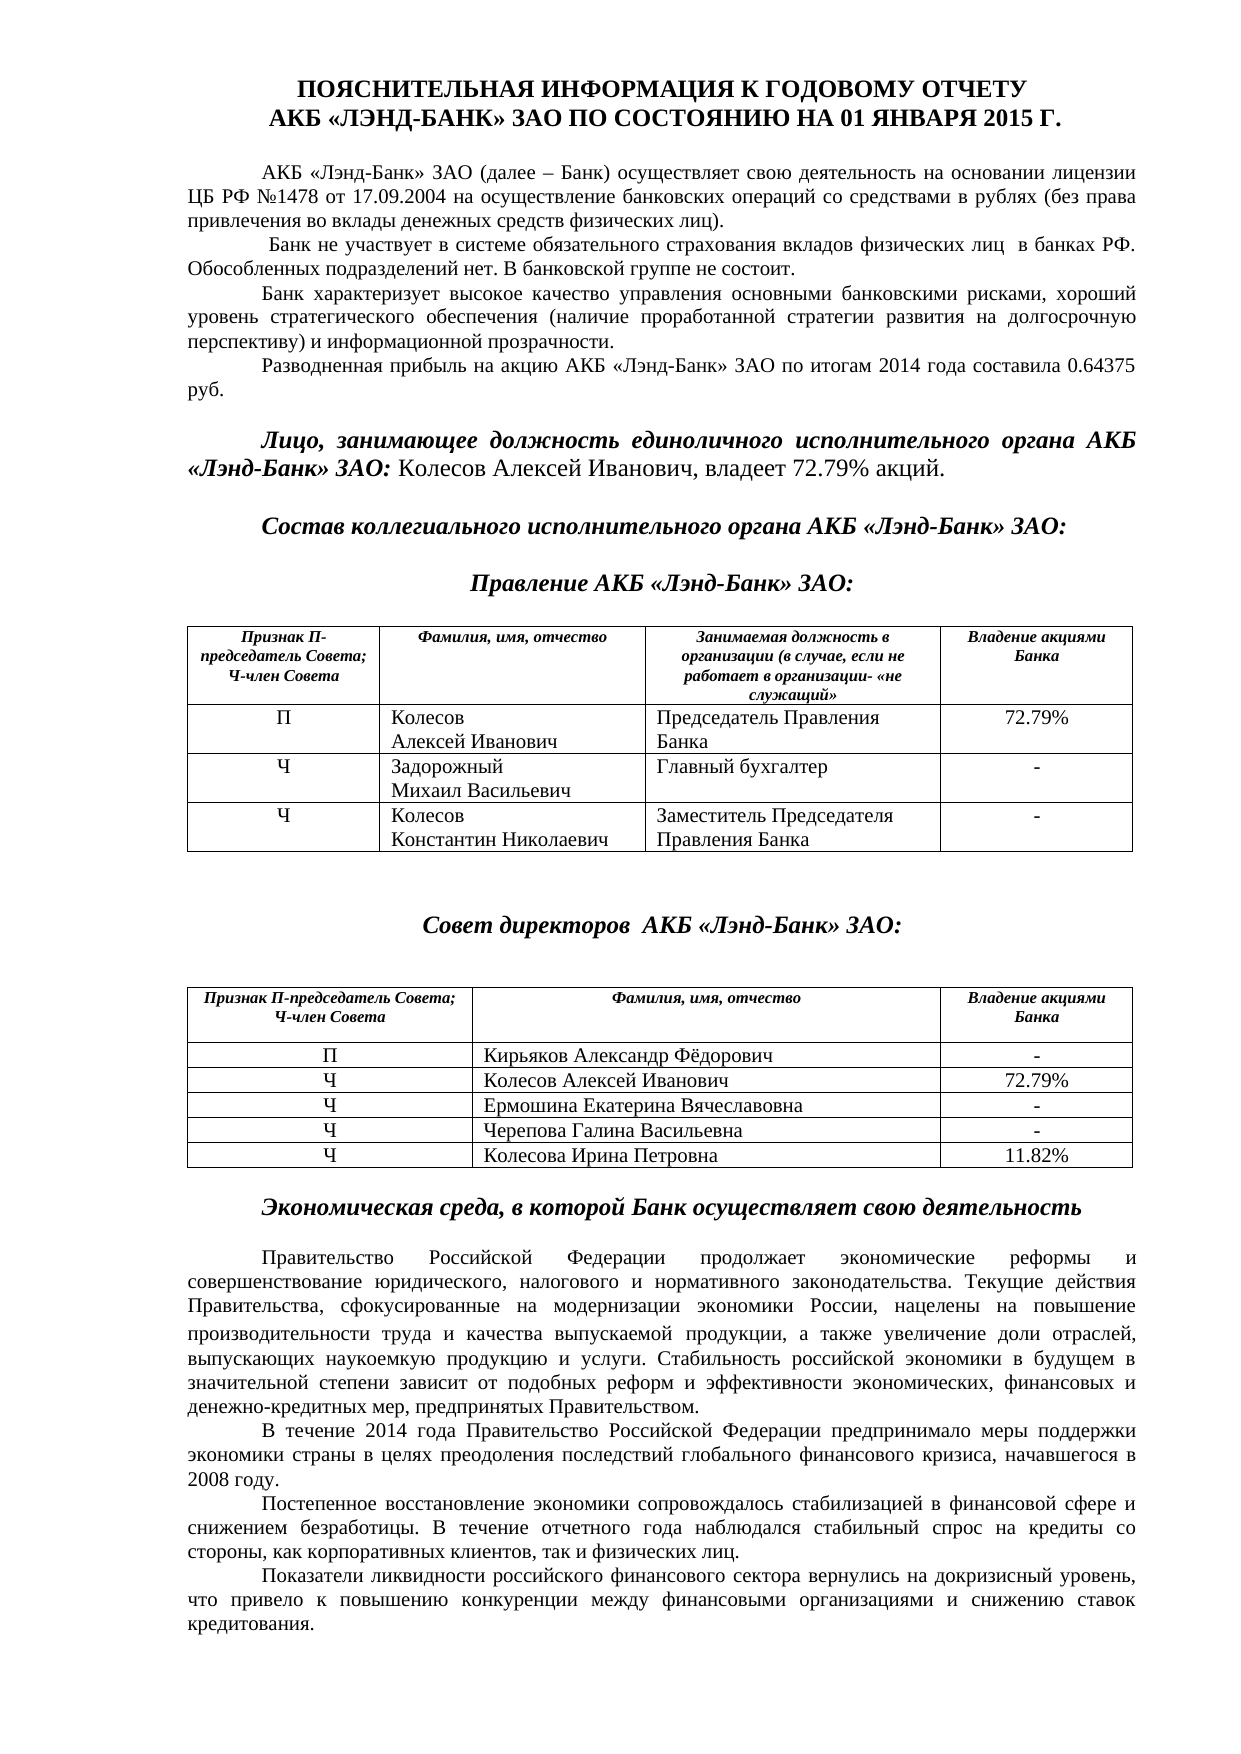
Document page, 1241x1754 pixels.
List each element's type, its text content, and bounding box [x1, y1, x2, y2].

table_header Фамилия, имя, отчество [473, 988, 940, 1042]
text Совет директоров АКБ «Лэнд-Банк» ЗАО: [187, 910, 1137, 938]
table_header Владение акциями Банка [941, 988, 1132, 1042]
text Правительство Российской Федерации продолжает экономические реформы и совершенствование юридического, налогового и нормативного законодательства. Текущие действия Правительства, сфокусированные на модернизации экономики России, нацелены на повышение производительности труда и качества выпускаемой продукции, а также увеличение доли отраслей, выпускающих наукоемкую продукцию и услуги. Стабильность российской экономики в будущем в значительной степени зависит от подобных реформ и эффективности экономических, финансовых и денежно-кредитных мер, предпринятых Правительством. [187, 1245, 1137, 1418]
table_cell Колесов Алексей Иванович [380, 705, 645, 753]
table_cell - [941, 754, 1132, 802]
table_cell Колесов Константин Николаевич [380, 803, 645, 851]
table_cell 11.82% [941, 1143, 1132, 1167]
text Банк характеризует высокое качество управления основными банковскими рисками, хороший уровень стратегического обеспечения (наличие проработанной стратегии развития на долгосрочную перспективу) и информационной прозрачности. [187, 280, 1137, 353]
table_cell Ермошина Екатерина Вячеславовна [473, 1093, 940, 1117]
table_cell - [941, 1118, 1132, 1142]
table_cell - [941, 803, 1132, 851]
table_cell - [941, 1043, 1132, 1067]
table_cell Ч [188, 754, 379, 802]
table_header Признак П-председатель Совета; Ч-член Совета [188, 627, 379, 704]
table_header Фамилия, имя, отчество [380, 627, 645, 704]
table_cell 72.79% [941, 705, 1132, 753]
text Разводненная прибыль на акцию АКБ «Лэнд-Банк» ЗАО по итогам 2014 года составила 0.64375 руб. [187, 353, 1137, 401]
text В течение 2014 года Правительство Российской Федерации предпринимало меры поддержки экономики страны в целях преодоления последствий глобального финансового кризиса, начавшегося в 2008 году. [187, 1418, 1137, 1491]
text Правление АКБ «Лэнд-Банк» ЗАО: [187, 568, 1137, 597]
table_header Владение акциями Банка [941, 627, 1132, 704]
table_cell Колесов Алексей Иванович [473, 1068, 940, 1092]
table_cell Ч [188, 1143, 472, 1167]
title ПОЯСНИТЕЛЬНАЯ ИНФОРМАЦИЯ К ГОДОВОМУ ОТЧЕТУ [187, 74, 1137, 103]
table_cell Задорожный Михаил Васильевич [380, 754, 645, 802]
table_cell Ч [188, 803, 379, 851]
table_cell Черепова Галина Васильевна [473, 1118, 940, 1142]
text АКБ «ЛЭНД-БАНК» ЗАО ПО СОСТОЯНИЮ НА 01 ЯНВАРЯ . [187, 103, 1137, 131]
table_header Признак П-председатель Совета; Ч-член Совета [188, 988, 472, 1042]
text Лицо, занимающее должность единоличного исполнительного органа АКБ «Лэнд-Банк» ЗАО: Колесов Алексей Иванович, владеет 72.79% акций. [187, 425, 1137, 482]
table_cell Ч [188, 1093, 472, 1117]
text Экономическая среда, в которой Банк осуществляет свою деятельность [187, 1192, 1137, 1221]
text Банк не участвует в системе обязательного страхования вкладов физических лиц в банках РФ. Обособленных подразделений нет. В банковской группе не состоит. [187, 232, 1137, 280]
table_cell П [188, 1043, 472, 1067]
table_cell П [188, 705, 379, 753]
table_cell Ч [188, 1068, 472, 1092]
text Показатели ликвидности российского финансового сектора вернулись на докризисный уровень, что привело к повышению конкуренции между финансовыми организациями и снижению ставок кредитования. [187, 1563, 1137, 1635]
table_cell Председатель Правления Банка [646, 705, 940, 753]
table_cell Заместитель Председателя Правления Банка [646, 803, 940, 851]
table_cell Колесова Ирина Петровна [473, 1143, 940, 1167]
table_cell - [941, 1093, 1132, 1117]
table_cell Главный бухгалтер [646, 754, 940, 802]
table_cell 72.79% [941, 1068, 1132, 1092]
table_cell Ч [188, 1118, 472, 1142]
text АКБ «Лэнд-Банк» ЗАО (далее – Банк) осуществляет свою деятельность на основании лицензии ЦБ РФ №1478 от 17.09.2004 на осуществление банковских операций со средствами в рублях (без права привлечения во вклады денежных средств физических лиц). [187, 160, 1137, 232]
table_cell Кирьяков Александр Фёдорович [473, 1043, 940, 1067]
text Состав коллегиального исполнительного органа АКБ «Лэнд-Банк» ЗАО: [187, 511, 1137, 540]
table_header Занимаемая должность в организации (в случае, если не работает в организации- «не служащий» [646, 627, 940, 704]
text Постепенное восстановление экономики сопровождалось стабилизацией в финансовой сфере и снижением безработицы. В течение отчетного года наблюдался стабильный спрос на кредиты со стороны, как корпоративных клиентов, так и физических лиц. [187, 1491, 1137, 1563]
